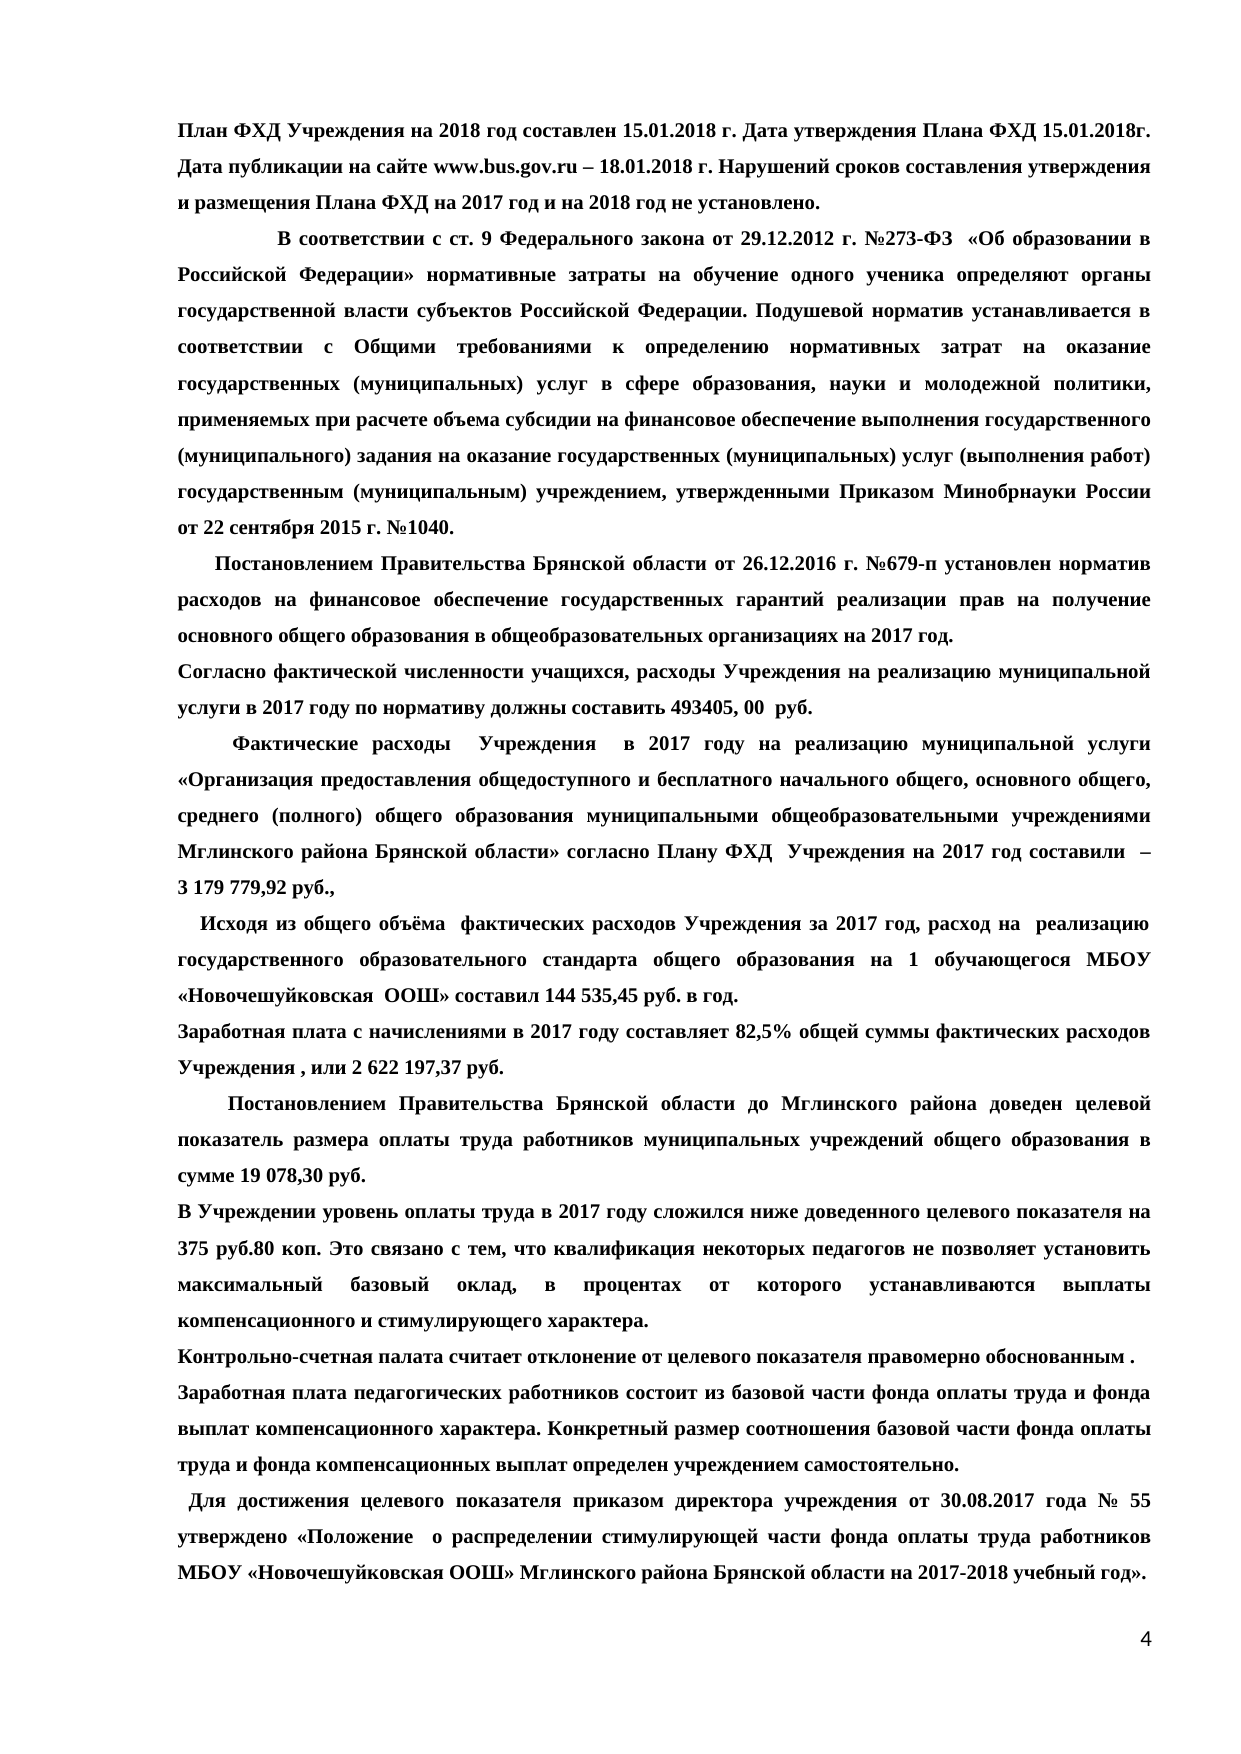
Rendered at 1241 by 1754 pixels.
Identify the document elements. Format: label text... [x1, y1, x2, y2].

text Фактические расходы Учреждения в 2017 году на реализацию муниципальной услуги «Организация предоставления общедоступного и бесплатного начального общего, основного общего, среднего (полного) общего образования муниципальными общеобразовательными учреждениями Мглинского района Брянской области» согласно Плану ФХД Учреждения на 2017 год составили – 3 179 779,92 руб., [177, 731, 1152, 899]
text В Учреждении уровень оплаты труда в 2017 году сложился ниже доведенного целевого показателя на 375 руб.80 коп. Это связано с тем, что квалификация некоторых педагогов не позволяет установить максимальный базовый оклад, в процентах от которого устанавливаются выплаты компенсационного и стимулирующего характера. [177, 1199, 1152, 1332]
text Исходя из общего объёма фактических расходов Учреждения за 2017 год, расход на реализацию государственного образовательного стандарта общего образования на 1 обучающегося МБОУ «Новочешуйковская ООШ» составил 144 535,45 руб. в год. [177, 911, 1152, 1007]
text Контрольно-счетная палата считает отклонение от целевого показателя правомерно обоснованным . [177, 1343, 1152, 1368]
text Постановлением Правительства Брянской области до Мглинского района доведен целевой показатель размера оплаты труда работников муниципальных учреждений общего образования в сумме 19 078,30 руб. [177, 1091, 1152, 1187]
text Постановлением Правительства Брянской области от 26.12.2016 г. №679-п установлен норматив расходов на финансовое обеспечение государственных гарантий реализации прав на получение основного общего образования в общеобразовательных организациях на 2017 год. [177, 551, 1152, 647]
text Заработная плата с начислениями в 2017 году составляет 82,5% общей суммы фактических расходов Учреждения , или 2 622 197,37 руб. [177, 1019, 1152, 1079]
text Согласно фактической численности учащихся, расходы Учреждения на реализацию муниципальной услуги в 2017 году по нормативу должны составить 493405, 00 руб. [177, 659, 1152, 719]
text Для достижения целевого показателя приказом директора учреждения от 30.08.2017 года № 55 утверждено «Положение о распределении стимулирующей части фонда оплаты труда работников МБОУ «Новочешуйковская ООШ» Мглинского района Брянской области на 2017-2018 учебный год». [177, 1488, 1152, 1584]
text Заработная плата педагогических работников состоит из базовой части фонда оплаты труда и фонда выплат компенсационного характера. Конкретный размер соотношения базовой части фонда оплаты труда и фонда компенсационных выплат определен учреждением самостоятельно. [177, 1379, 1152, 1476]
text В соответствии с ст. 9 Федерального закона от 29.12.2012 г. №273-ФЗ «Об образовании в Российской Федерации» нормативные затраты на обучение одного ученика определяют органы государственной власти субъектов Российской Федерации. Подушевой норматив устанавливается в соответствии с Общими требованиями к определению нормативных затрат на оказание государственных (муниципальных) услуг в сфере образования, науки и молодежной политики, применяемых при расчете объема субсидии на финансовое обеспечение выполнения государственного (муниципального) задания на оказание государственных (муниципальных) услуг (выполнения работ) государственным (муниципальным) учреждением, утвержденными Приказом Минобрнауки России от 22 сентября 2015 г. №1040. [177, 226, 1152, 539]
text План ФХД Учреждения на 2018 год составлен 15.01.2018 г. Дата утверждения Плана ФХД 15.01.2018г. Дата публикации на сайте www.bus.gov.ru – 18.01.2018 г. Нарушений сроков составления утверждения и размещения Плана ФХД на 2017 год и на 2018 год не установлено. [177, 118, 1152, 214]
